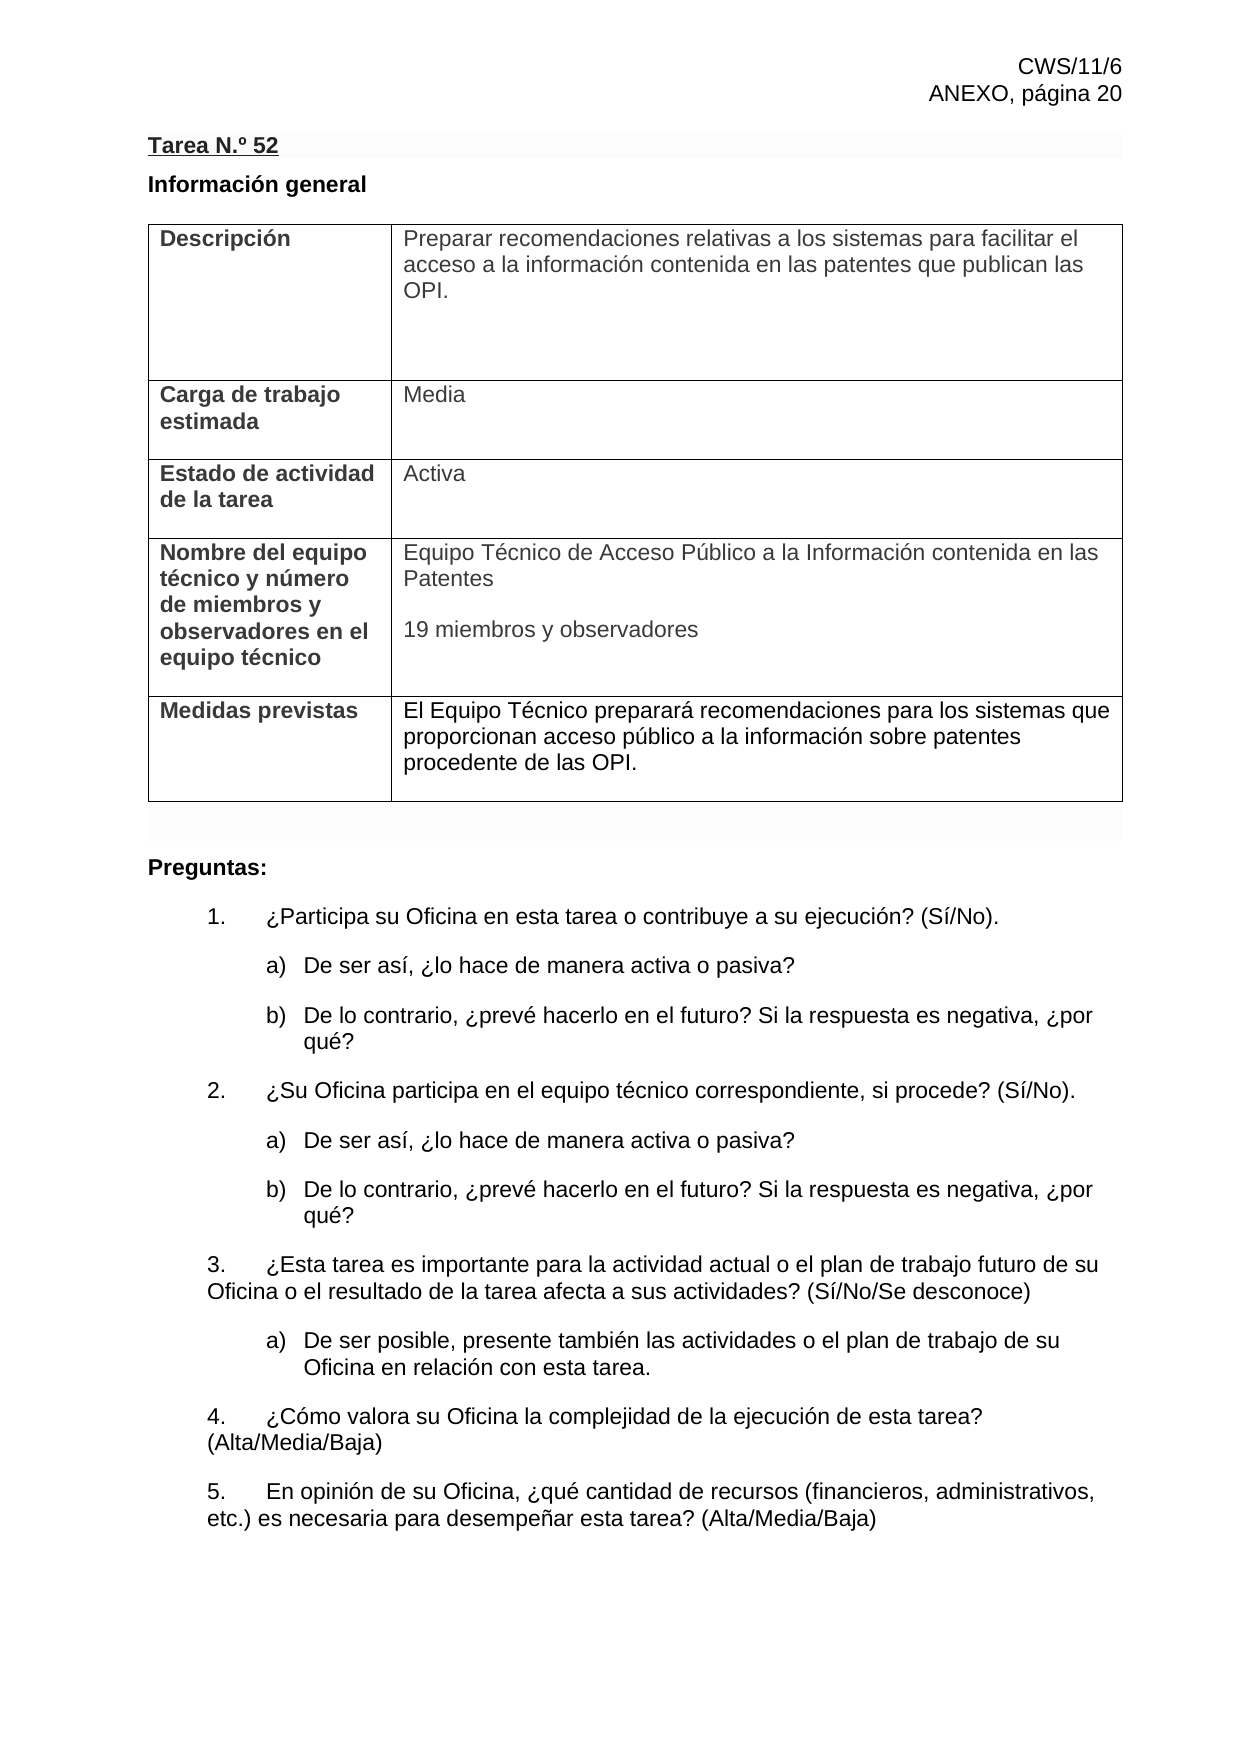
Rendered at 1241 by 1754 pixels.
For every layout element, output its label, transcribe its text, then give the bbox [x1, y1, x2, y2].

list De ser posible, presente también las actividades o el plan de trabajo de su Oficina en relación con esta tarea. [266, 1327, 1122, 1380]
subtitle Tarea N.º 52 [148, 132, 1122, 158]
table_cell Activa [392, 460, 1122, 538]
table_cell Carga de trabajo estimada [149, 381, 391, 459]
table_cell Nombre del equipo técnico y número de miembros y observadores en el equipo técnico [149, 539, 391, 696]
text Información general [148, 171, 1122, 197]
table_cell Media [392, 381, 1122, 459]
table_cell El Equipo Técnico preparará recomendaciones para los sistemas que proporcionan acceso público a la información sobre patentes procedente de las OPI. [392, 697, 1122, 801]
list Preguntas: [148, 854, 1122, 880]
table_cell Equipo Técnico de Acceso Público a la Información contenida en las Patentes 19 miembros y observadores [392, 539, 1122, 696]
text ¿Esta tarea es importante para la actividad actual o el plan de trabajo futuro de su Oficina o el resultado de la tarea afecta a sus actividades? (Sí/No/Se desconoce) [207, 1251, 1122, 1304]
text ¿Su Oficina participa en el equipo técnico correspondiente, si procede? (Sí/No). [207, 1077, 1122, 1104]
list De ser así, ¿lo hace de manera activa o pasiva? [266, 952, 1122, 979]
list ¿Participa su Oficina en esta tarea o contribuye a su ejecución? (Sí/No). [207, 903, 1122, 929]
list De lo contrario, ¿prevé hacerlo en el futuro? Si la respuesta es negativa, ¿por qué? [266, 1002, 1122, 1054]
table_header Descripción [149, 225, 391, 380]
list De ser así, ¿lo hace de manera activa o pasiva? [266, 1127, 1122, 1153]
text En opinión de su Oficina, ¿qué cantidad de recursos (financieros, administrativos, etc.) es necesaria para desempeñar esta tarea? (Alta/Media/Baja) [207, 1478, 1122, 1531]
text ¿Cómo valora su Oficina la complejidad de la ejecución de esta tarea? (Alta/Media/Baja) [207, 1403, 1122, 1455]
table_cell Medidas previstas [149, 697, 391, 801]
table_cell Estado de actividad de la tarea [149, 460, 391, 538]
list De lo contrario, ¿prevé hacerlo en el futuro? Si la respuesta es negativa, ¿por qué? [266, 1176, 1122, 1228]
table_header Preparar recomendaciones relativas a los sistemas para facilitar el acceso a la información contenida en las patentes que publican las OPI. [392, 225, 1122, 380]
